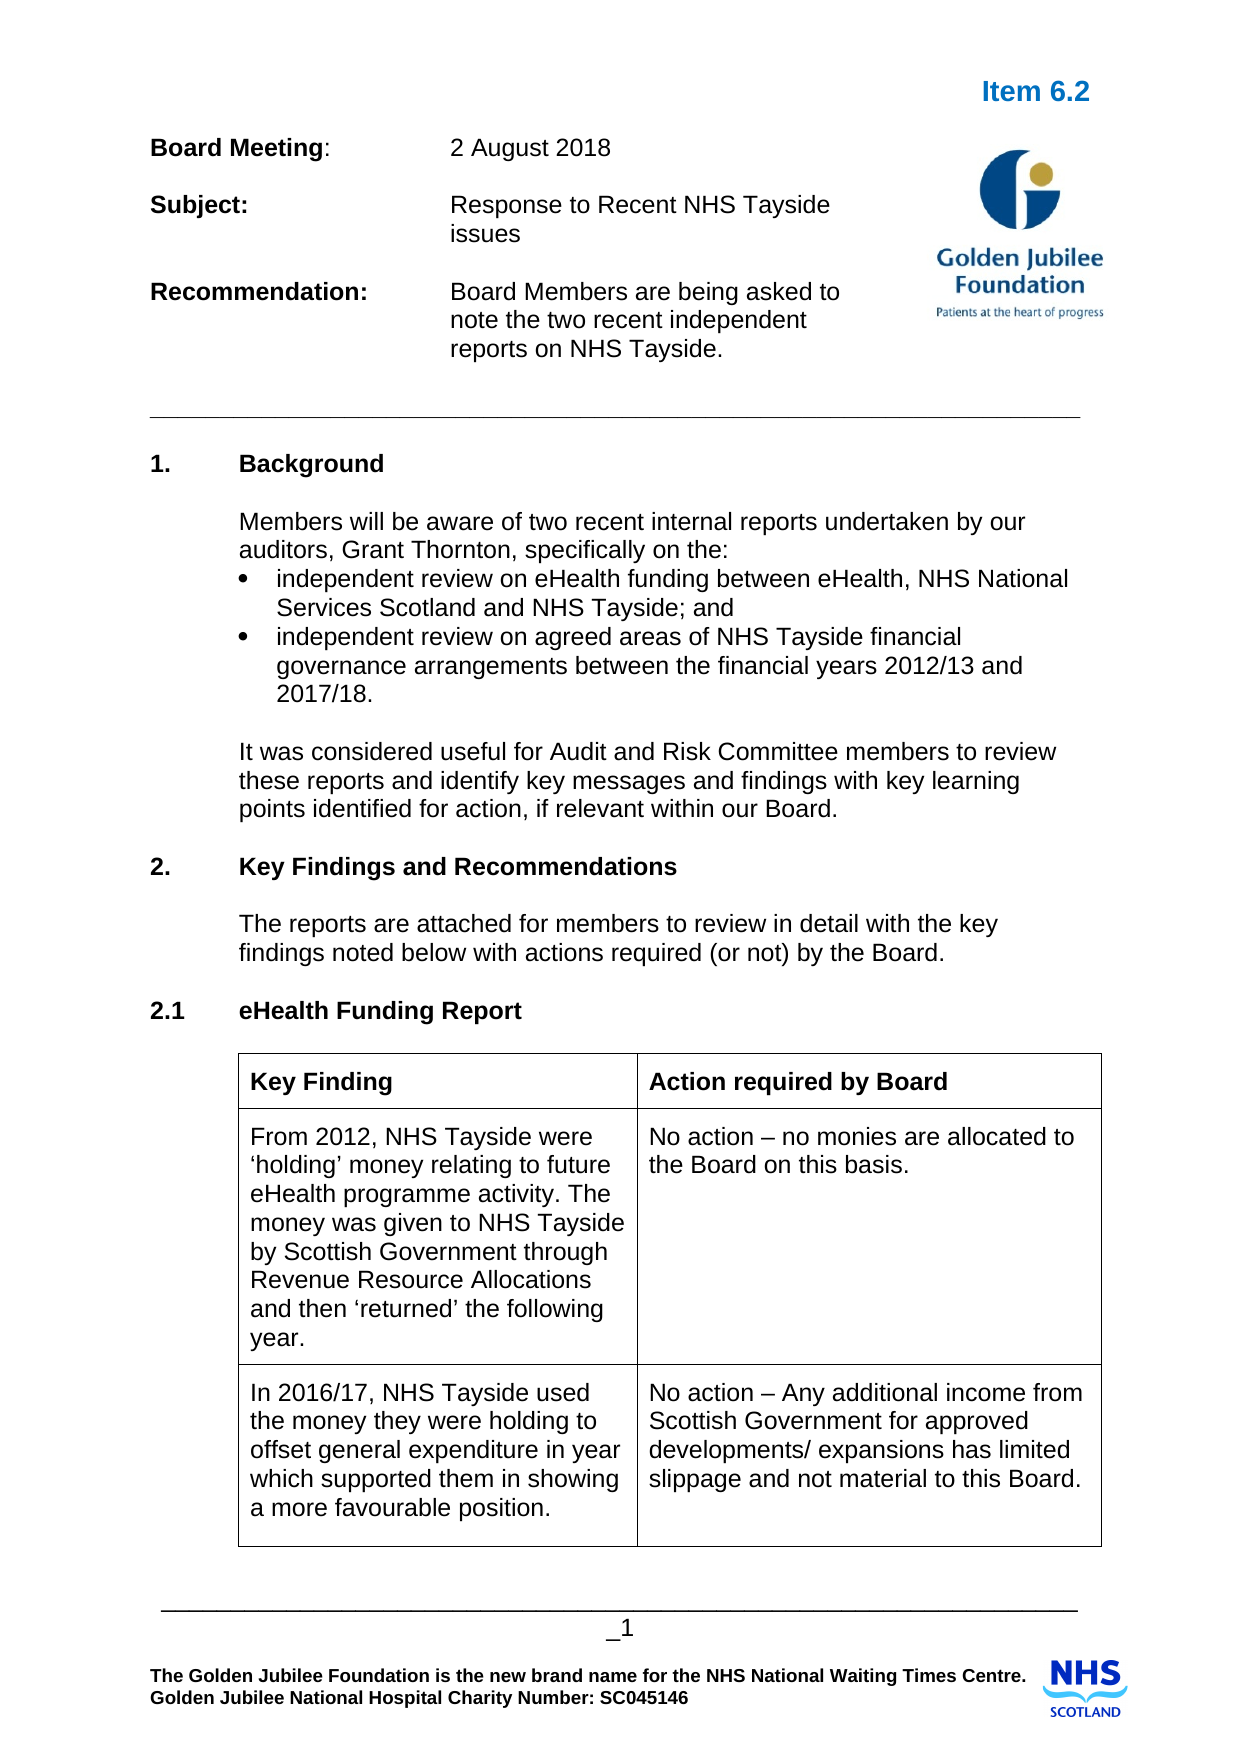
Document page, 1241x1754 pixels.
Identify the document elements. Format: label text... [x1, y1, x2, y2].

subtitle Board Meeting: 2 August 2018 [150, 133, 889, 162]
list independent review on eHealth funding between eHealth, NHS National Services Scotland and NHS Tayside; and [239, 564, 1090, 622]
table_cell No action – no monies are allocated to the Board on this basis. [638, 1109, 1101, 1364]
text It was considered useful for Audit and Risk Committee members to review these reports and identify key messages and findings with key learning points identified for action, if relevant within our Board. [239, 737, 1090, 823]
picture [1042, 1660, 1128, 1717]
text Members will be aware of two recent internal reports undertaken by our auditors, Grant Thornton, specifically on the: [239, 507, 1090, 564]
table_cell No action – Any additional income from Scottish Government for approved developments/ expansions has limited slippage and not material to this Board. [638, 1365, 1101, 1546]
picture [889, 106, 1151, 369]
list Background [150, 449, 1090, 478]
text ___________________________________________________________________ [150, 392, 1095, 420]
text Subject: Response to Recent NHS Tayside issues [150, 190, 889, 248]
list independent review on agreed areas of NHS Tayside financial governance arrangements between the financial years 2012/13 and 2017/18. [239, 622, 1090, 708]
text 2.1 eHealth Funding Report [150, 996, 1090, 1024]
text Recommendation: Board Members are being asked to note the two recent independent reports on NHS Tayside. [150, 277, 889, 363]
text The reports are attached for members to review in detail with the key findings noted below with actions required (or not) by the Board. [239, 909, 1090, 967]
table_cell From 2012, NHS Tayside were ‘holding’ money relating to future eHealth programme activity. The money was given to NHS Tayside by Scottish Government through Revenue Resource Allocations and then ‘returned’ the following year. [239, 1109, 637, 1364]
text 2. Key Findings and Recommendations [150, 852, 1090, 881]
table_header Action required by Board [638, 1054, 1101, 1108]
table_cell In 2016/17, NHS Tayside used the money they were holding to offset general expenditure in year which supported them in showing a more favourable position. [239, 1365, 637, 1546]
table_header Key Finding [239, 1054, 637, 1108]
